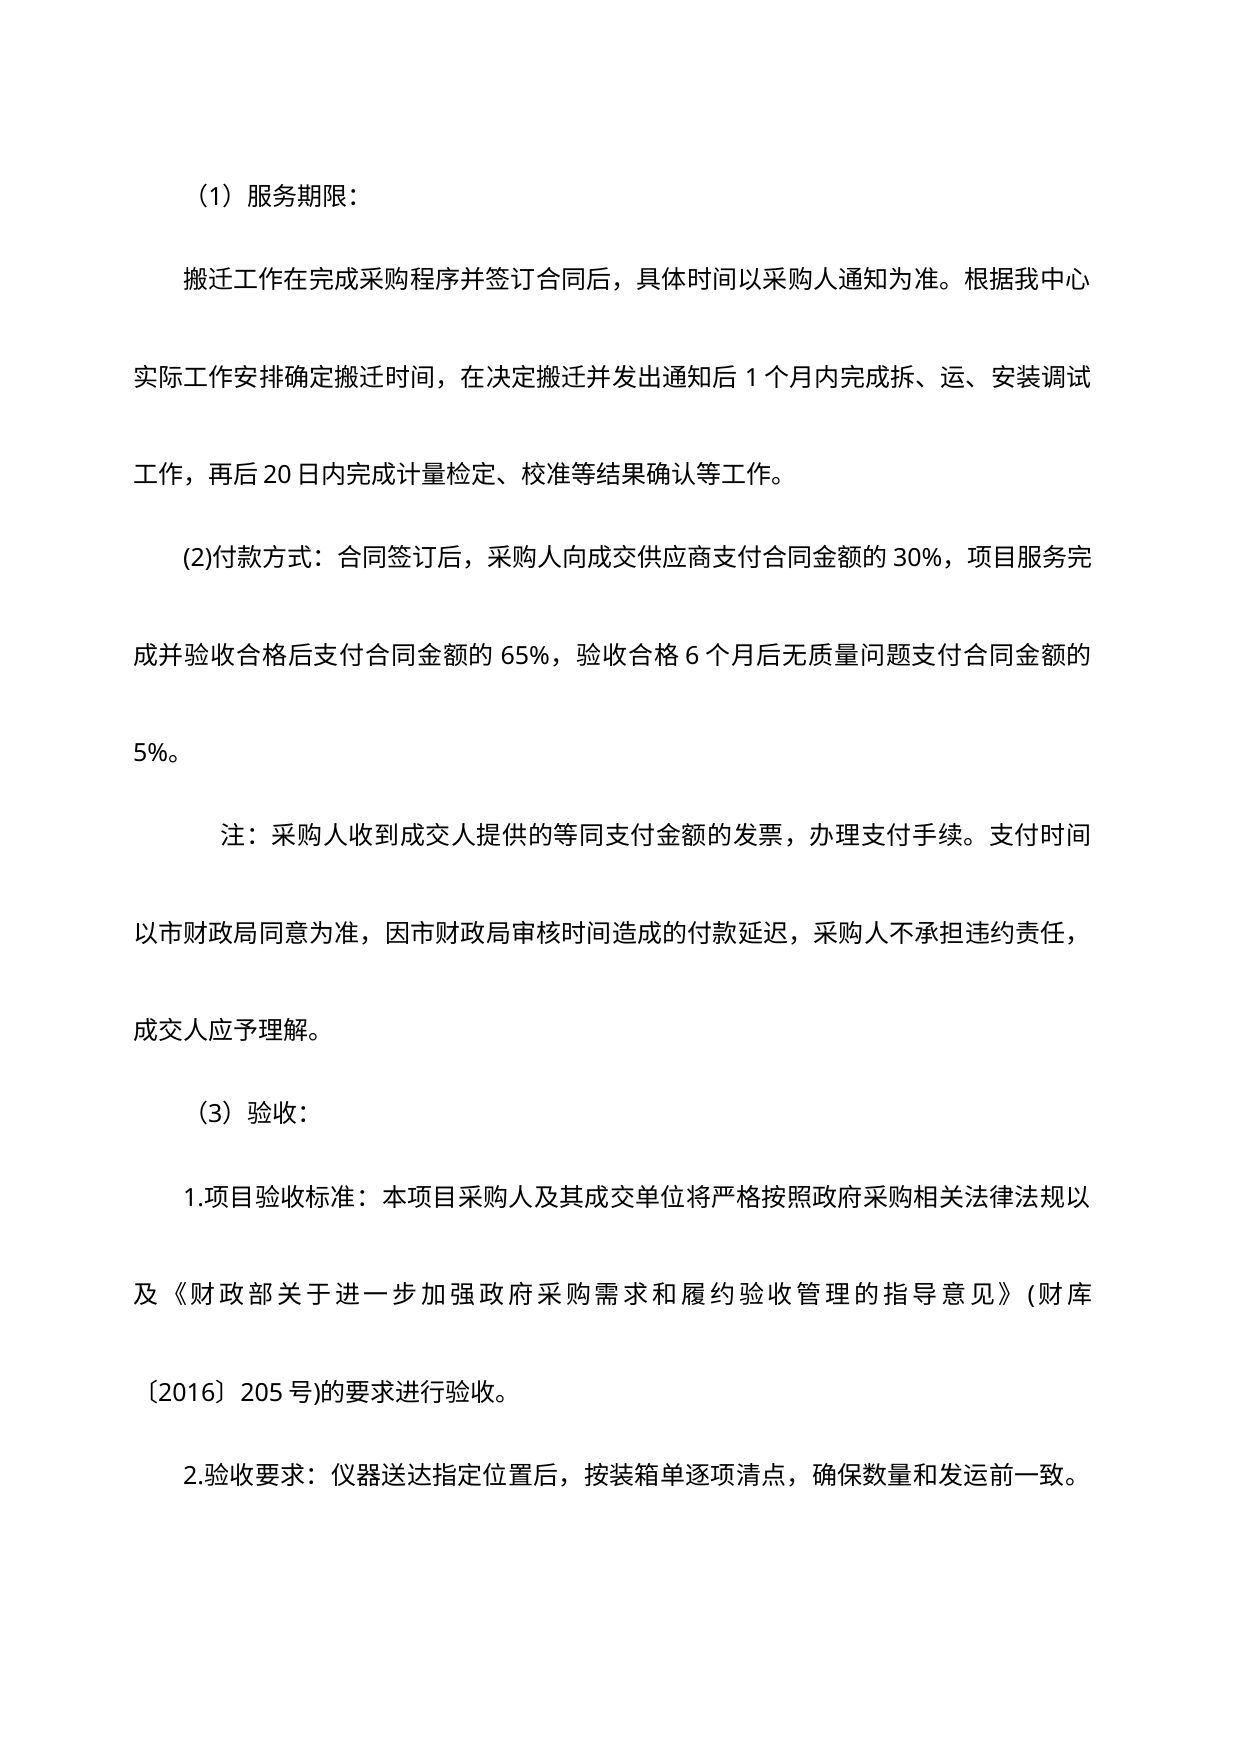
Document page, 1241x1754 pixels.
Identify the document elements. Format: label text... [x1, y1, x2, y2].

text （1）服务期限： [133, 162, 1092, 227]
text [133, 1441, 1092, 1506]
text (2)付款方式：合同签订后，采购人向成交供应商支付合同金额的30%，项目服务完成并验收合格后支付合同金额的65%，验收合格6个月后无质量问题支付合同金额的5%。 [133, 523, 1092, 783]
text （3）验收： [133, 1079, 1092, 1144]
text 注：采购人收到成交人提供的等同支付金额的发票，办理支付手续。支付时间以市财政局同意为准，因市财政局审核时间造成的付款延迟，采购人不承担违约责任，成交人应予理解。 [133, 801, 1092, 1061]
text 搬迁工作在完成采购程序并签订合同后，具体时间以采购人通知为准。根据我中心实际工作安排确定搬迁时间，在决定搬迁并发出通知后1个月内完成拆、运、安装调试工作，再后20日内完成计量检定、校准等结果确认等工作。 [133, 245, 1092, 505]
text 1.项目验收标准：本项目采购人及其成交单位将严格按照政府采购相关法律法规以及《财政部关于进一步加强政府采购需求和履约验收管理的指导意见》(财库〔2016〕205号)的要求进行验收。 [133, 1163, 1092, 1423]
